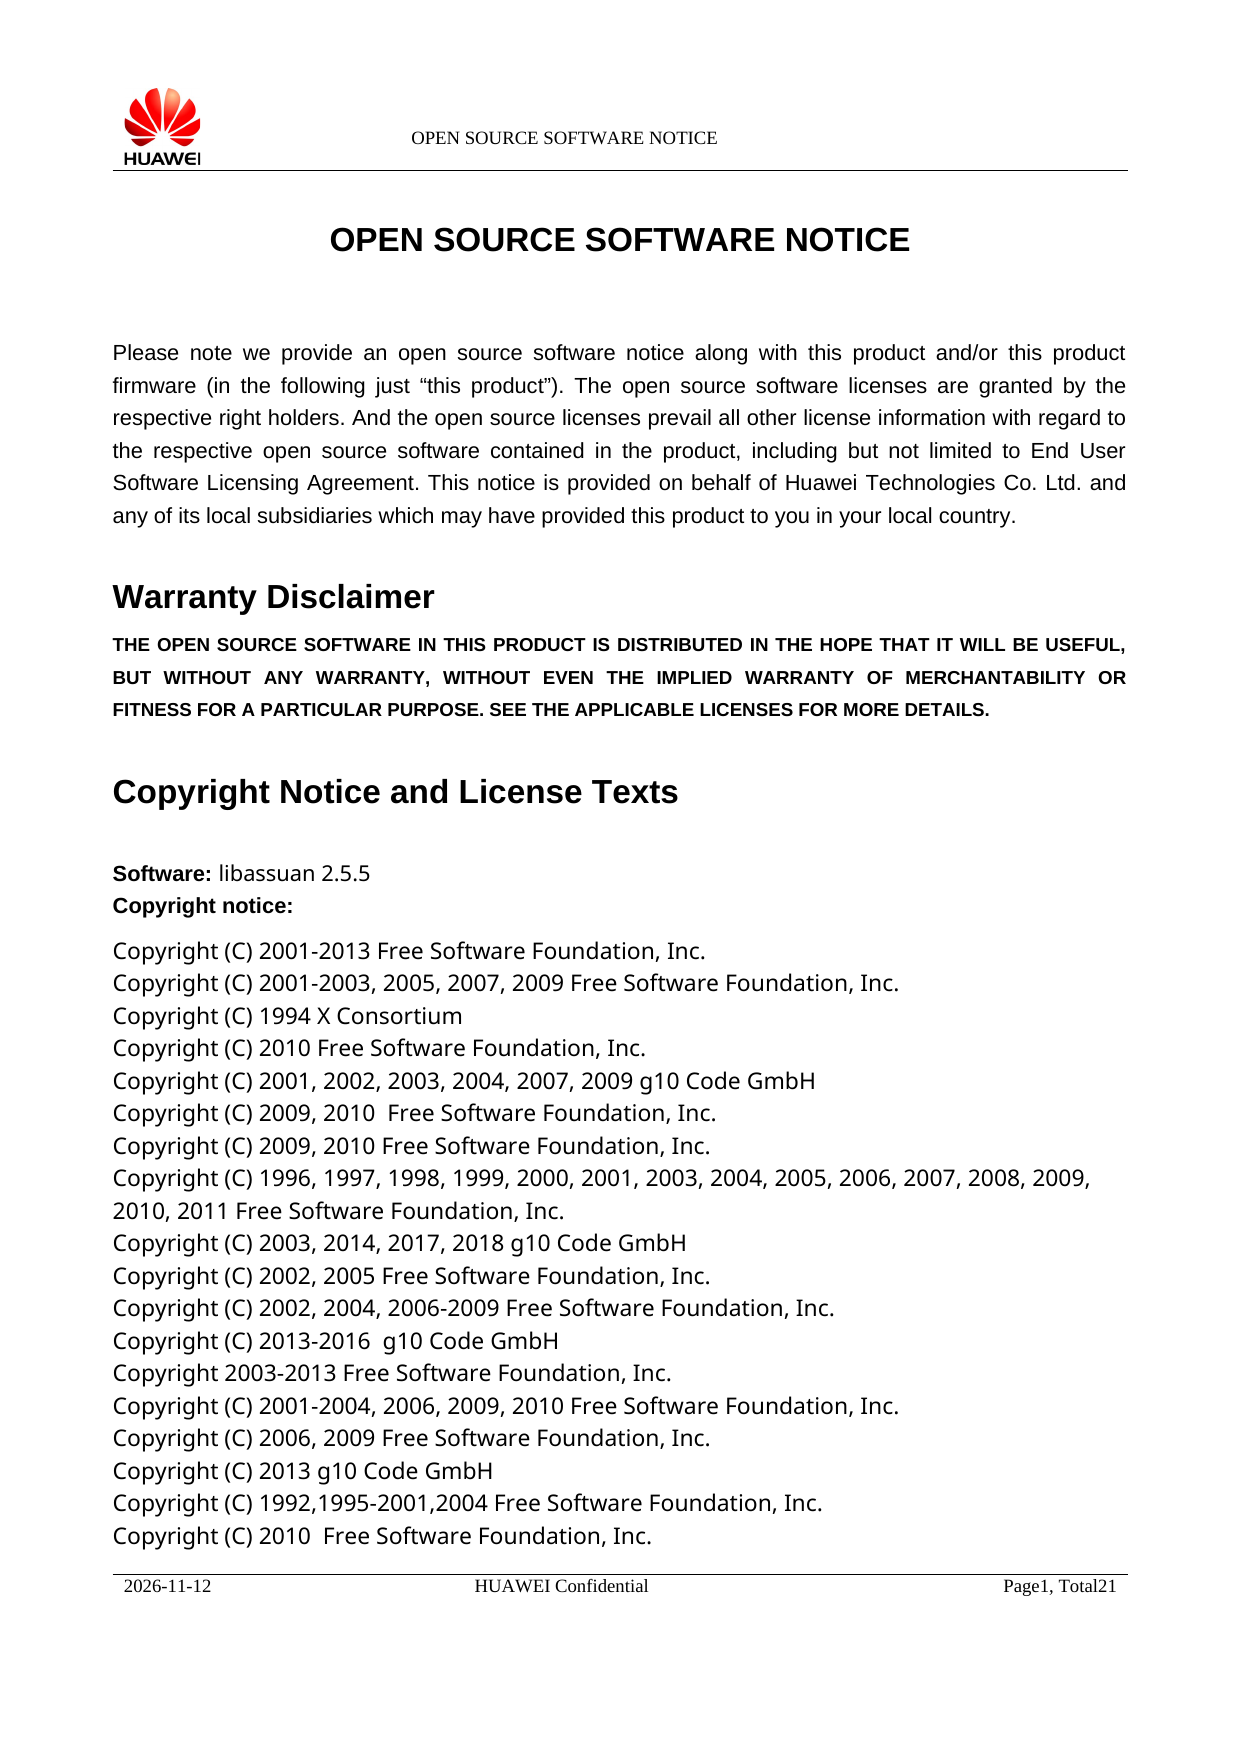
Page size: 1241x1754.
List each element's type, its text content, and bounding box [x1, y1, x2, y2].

text Please note we provide an open source software notice along with this product and/or this product firmware (in the following just “this product”). The open source software licenses are granted by the respective right holders. And the open source licenses prevail all other license information with regard to the respective open source software contained in the product, including but not limited to End User Software Licensing Agreement. This notice is provided on behalf of Huawei Technologies Co. Ltd. and any of its local subsidiaries which may have provided this product to you in your local country. [112, 336, 1128, 531]
text OPEN SOURCE SOFTWARE NOTICE [112, 206, 1128, 271]
text Copyright Notice and License Texts [112, 759, 1128, 824]
text Warranty Disclaimer [112, 564, 1128, 629]
picture [124, 88, 201, 165]
title Software: libassuan 2.5.5 [112, 856, 1128, 889]
text The open source software in this product is distributed in the hope that it will be useful, but WITHOUT ANY WARRANTY, without even the implied warranty of MERCHANTABILITY or FITNESS FOR A PARTICULAR PURPOSE. See the applicable licenses for more details. [112, 629, 1128, 726]
text Copyright notice: [112, 889, 1128, 921]
